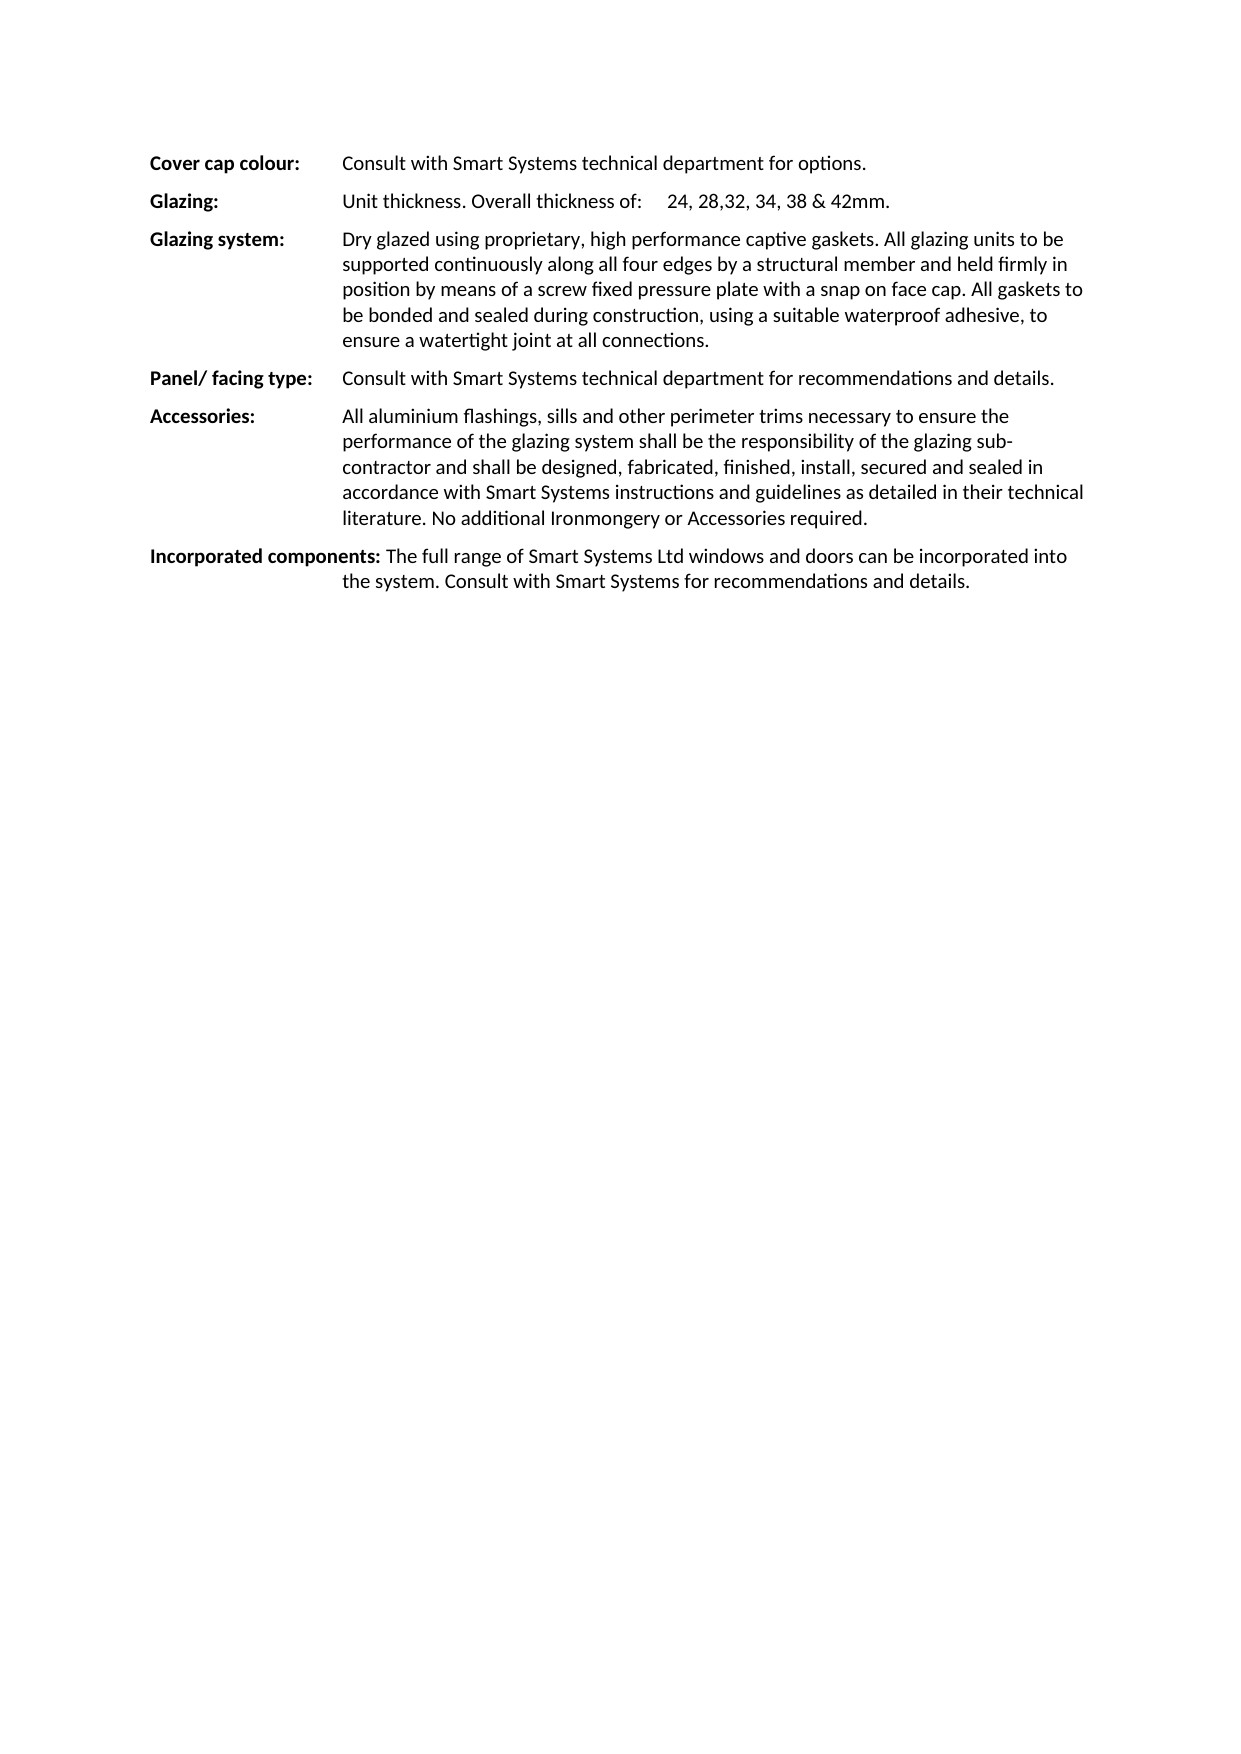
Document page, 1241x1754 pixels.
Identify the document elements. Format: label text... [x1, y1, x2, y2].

text Incorporated components: The full range of Smart Systems Ltd windows and doors can be incorporated into the system. Consult with Smart Systems for recommendations and details. [150, 543, 1090, 594]
text Glazing system: Dry glazed using proprietary, high performance captive gaskets. All glazing units to be supported continuously along all four edges by a structural member and held firmly in position by means of a screw fixed pressure plate with a snap on face cap. All gaskets to be bonded and sealed during construction, using a suitable waterproof adhesive, to ensure a watertight joint at all connections. [150, 226, 1090, 353]
text Accessories: All aluminium flashings, sills and other perimeter trims necessary to ensure the performance of the glazing system shall be the responsibility of the glazing sub- contractor and shall be designed, fabricated, finished, install, secured and sealed in accordance with Smart Systems instructions and guidelines as detailed in their technical literature. No additional Ironmongery or Accessories required. [150, 403, 1090, 530]
text Glazing: Unit thickness. Overall thickness of: 24, 28,32, 34, 38 & 42mm. [150, 188, 1090, 213]
text Panel/ facing type: Consult with Smart Systems technical department for recommendations and details. [150, 365, 1090, 391]
text Cover cap colour: Consult with Smart Systems technical department for options. [150, 150, 1090, 175]
